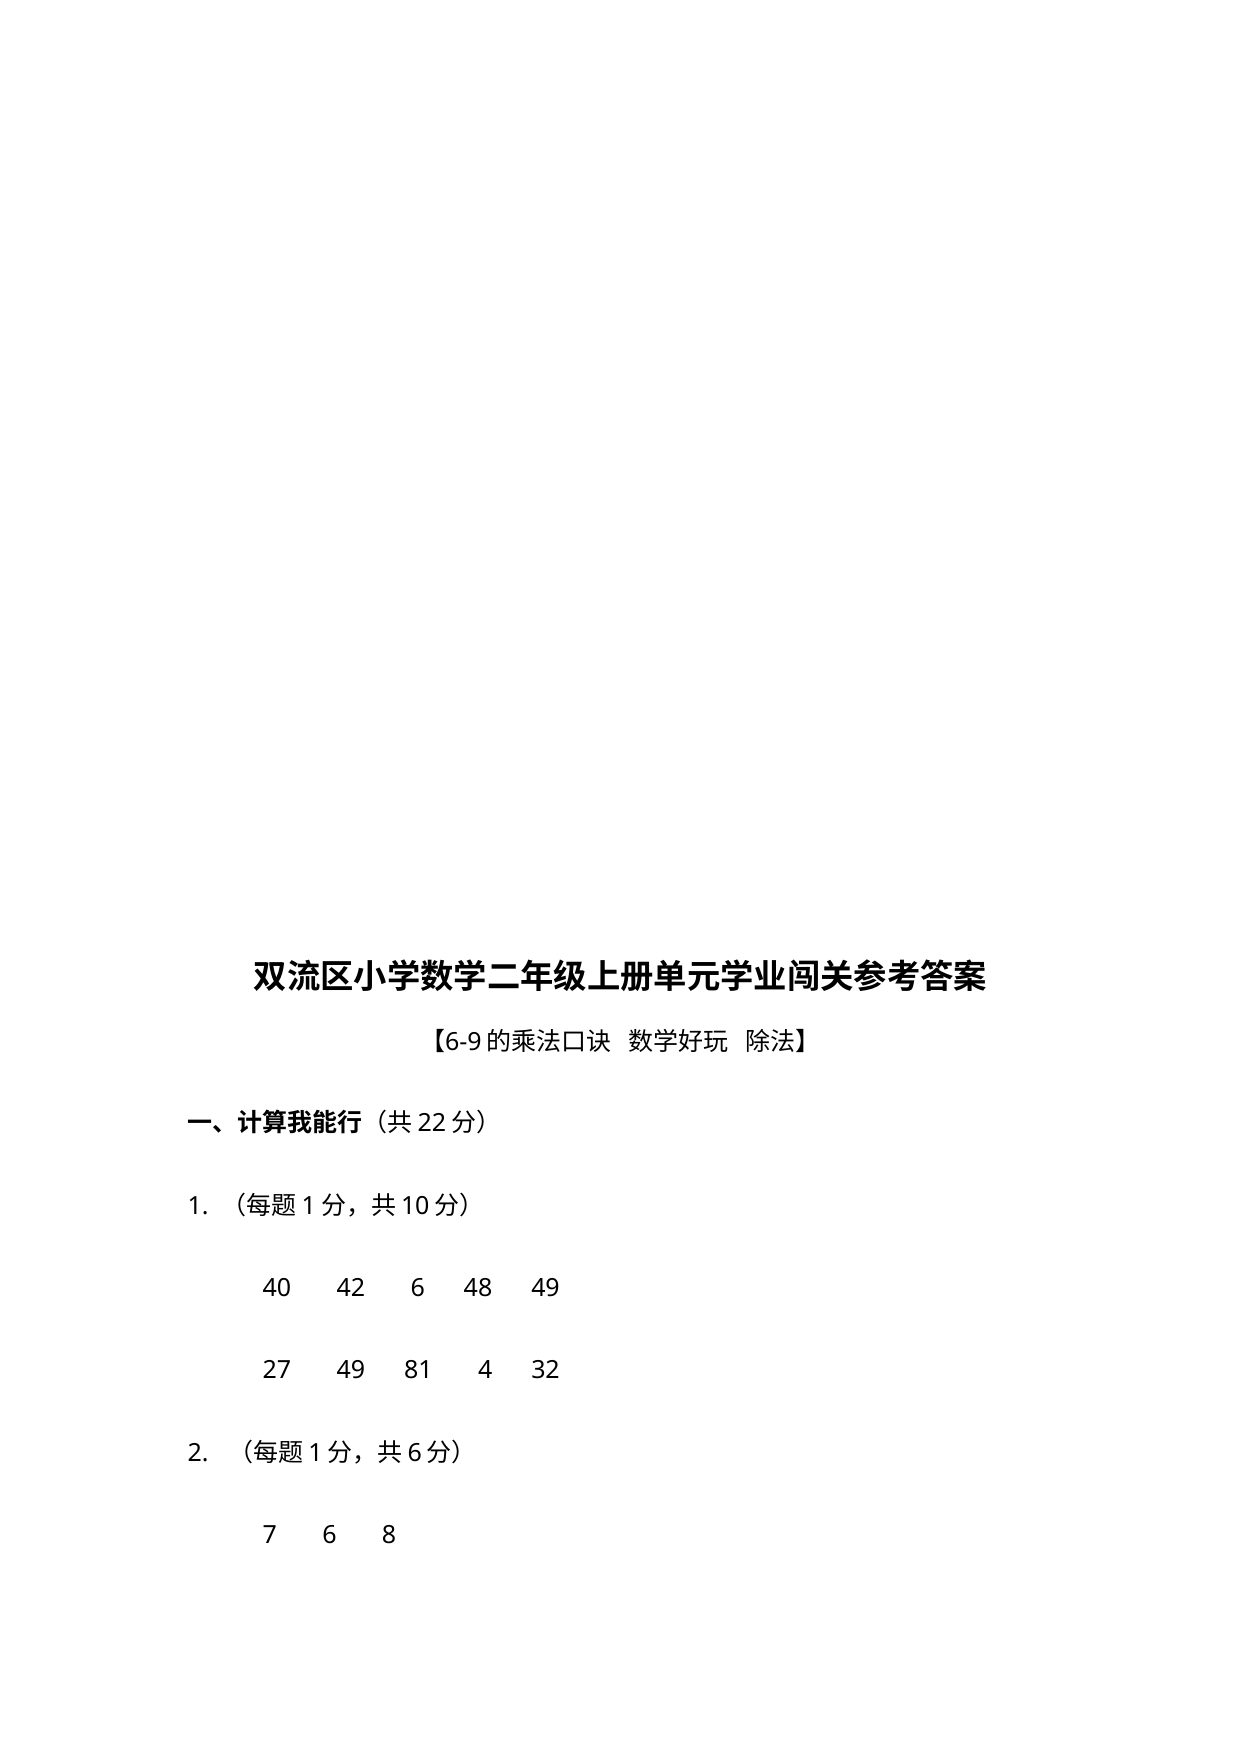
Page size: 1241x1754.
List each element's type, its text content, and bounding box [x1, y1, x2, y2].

list （每题1分，共6分） [187, 1418, 1053, 1483]
text 双流区小学数学二年级上册单元学业闯关参考答案 [187, 942, 1053, 1007]
text 一、计算我能行（共22分） [187, 1088, 1053, 1153]
text 40 42 6 48 49 [187, 1254, 1053, 1319]
text 【6-9的乘法口诀 数学好玩 除法】 [187, 1007, 1053, 1072]
text 27 49 81 4 32 [187, 1336, 1053, 1401]
list （每题1分，共10分） [187, 1171, 1053, 1236]
text 7 6 8 [187, 1502, 1053, 1567]
